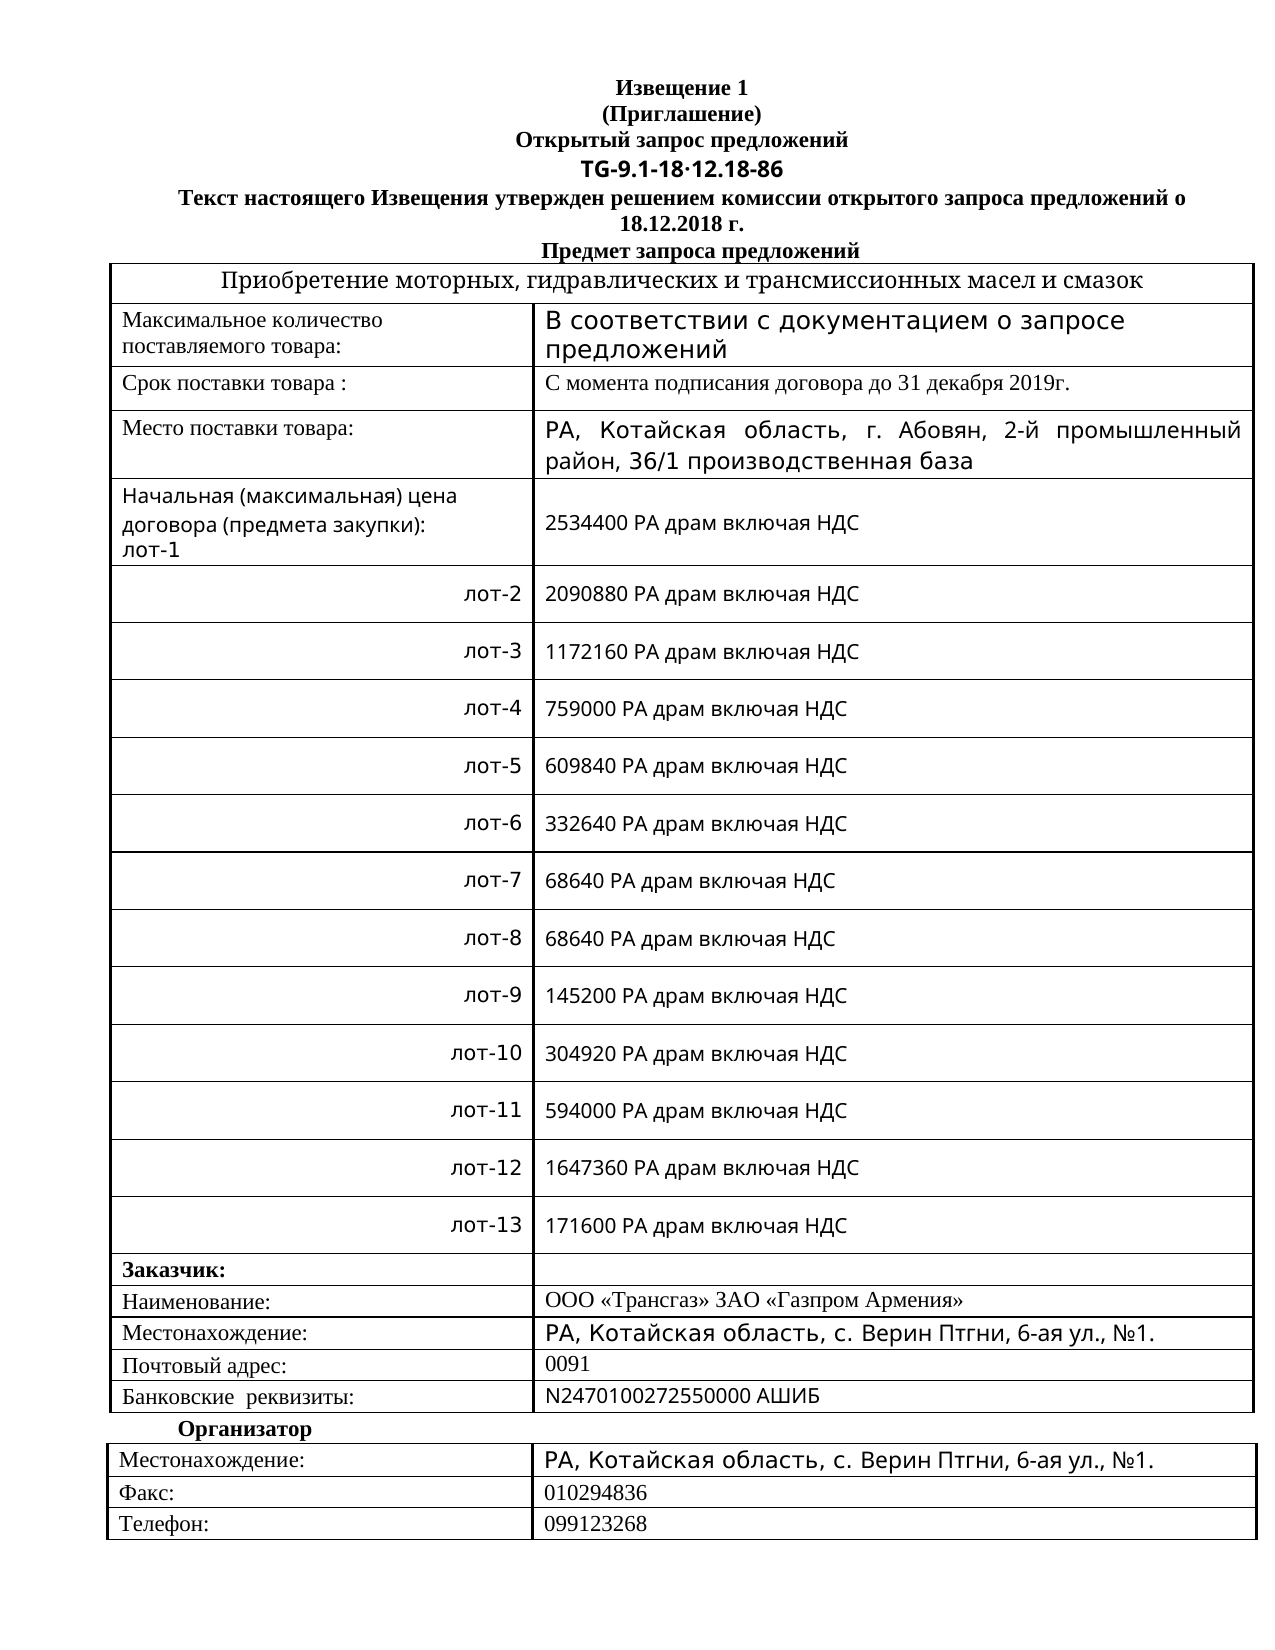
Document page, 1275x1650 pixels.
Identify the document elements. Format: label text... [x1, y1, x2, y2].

table_header РА, Котайская область, с. Верин Птгни, 6-ая ул., №1. [534, 1444, 1255, 1476]
table_cell Почтовый адрес: [112, 1350, 532, 1380]
table_cell лот-13 [112, 1197, 532, 1253]
table_cell 171600 РА драм включая НДС [535, 1197, 1252, 1253]
table_cell ООО «Трансгаз» ЗАО «Газпром Армения» [535, 1286, 1252, 1316]
table_cell РА, Котайская область, г. Абовян, 2-й промышленный район, 36/1 производственная база [535, 411, 1252, 478]
table_cell С момента подписания договора до 31 декабря 2019г. [535, 367, 1252, 410]
table_cell 2090880 РА драм включая НДС [535, 566, 1252, 622]
table_cell N2470100272550000 АШИБ [535, 1381, 1252, 1412]
table_cell Начальная (максимальная) цена договора (предмета закупки): лот-1 [112, 479, 532, 564]
table_cell лот-8 [112, 910, 532, 966]
table_cell Факс: [109, 1477, 531, 1507]
text (Приглашение) [177, 100, 1186, 127]
table_cell [535, 1254, 1252, 1285]
table_cell лот-4 [112, 680, 532, 737]
table_cell Срок поставки товара : [112, 367, 532, 410]
table_cell лот-12 [112, 1140, 532, 1196]
table_cell Заказчик: [112, 1254, 532, 1285]
subtitle Текст настоящего Извещения утвержден решением комиссии открытого запроса предложений о 18.12.2018 г. [177, 184, 1186, 237]
table_cell Банковские реквизиты: [112, 1381, 532, 1412]
table_cell лот-7 [112, 853, 532, 909]
table_cell лот-3 [112, 623, 532, 679]
table_cell 594000 РА драм включая НДС [535, 1082, 1252, 1138]
table_cell 1172160 РА драм включая НДС [535, 623, 1252, 679]
table_cell 0091 [535, 1350, 1252, 1380]
table_cell лот-10 [112, 1025, 532, 1081]
text Организатор [177, 1415, 1186, 1441]
table_cell 304920 РА драм включая НДС [535, 1025, 1252, 1081]
table_cell 145200 РА драм включая НДС [535, 967, 1252, 1024]
table_cell 1647360 РА драм включая НДС [535, 1140, 1252, 1196]
table_cell 099123268 [534, 1508, 1255, 1539]
table_header Приобретение моторных, гидравлических и трансмиссионных масел и смазок [112, 264, 1252, 303]
table_header Местонахождение: [109, 1444, 531, 1476]
table_cell 68640 РА драм включая НДС [535, 853, 1252, 909]
subtitle TG-9.1-18․12.18-86 [177, 153, 1186, 184]
table_cell лот-2 [112, 566, 532, 622]
table_cell РА, Котайская область, с. Верин Птгни, 6-ая ул., №1. [535, 1318, 1252, 1349]
table_cell 759000 РА драм включая НДС [535, 680, 1252, 737]
table_cell 609840 РА драм включая НДС [535, 738, 1252, 794]
text Извещение 1 [177, 74, 1186, 100]
table_cell Максимальное количество поставляемого товара: [112, 304, 532, 366]
table_cell Телефон: [109, 1508, 531, 1539]
table_cell 010294836 [534, 1477, 1255, 1507]
table_cell лот-11 [112, 1082, 532, 1138]
table_cell лот-6 [112, 795, 532, 851]
table_cell Наименование: [112, 1286, 532, 1316]
table_cell Место поставки товара: [112, 411, 532, 478]
text Открытый запрос предложений [177, 127, 1186, 153]
table_cell 68640 РА драм включая НДС [535, 910, 1252, 966]
table_cell Местонахождение: [112, 1318, 532, 1349]
table_cell лот-5 [112, 738, 532, 794]
table_cell 332640 РА драм включая НДС [535, 795, 1252, 851]
text Предмет запроса предложений [177, 237, 1186, 263]
table_cell лот-9 [112, 967, 532, 1024]
table_cell В соответствии с документацием о запросе предложений [535, 304, 1252, 366]
table_cell 2534400 РА драм включая НДС [535, 479, 1252, 564]
